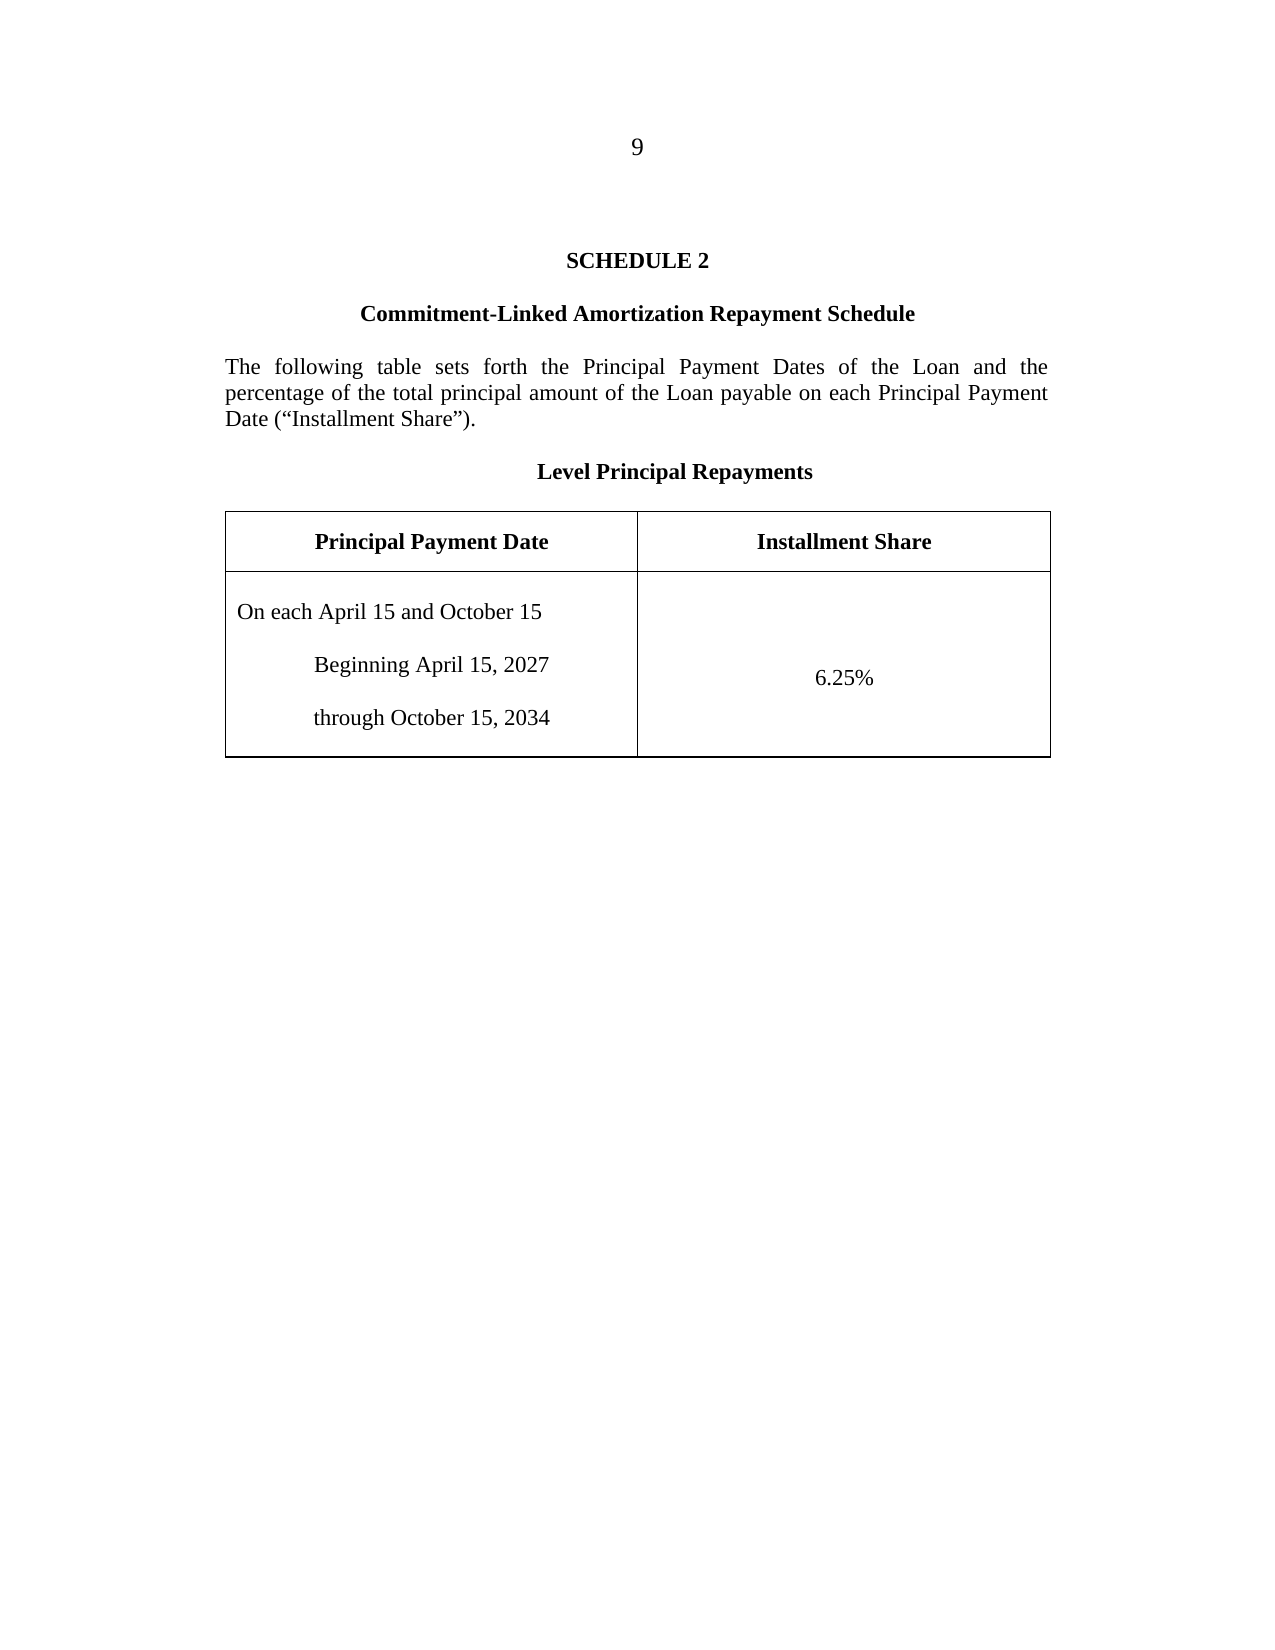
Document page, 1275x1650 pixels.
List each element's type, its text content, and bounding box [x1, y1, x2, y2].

table_header Installment Share [638, 512, 1050, 571]
table_cell On each April 15 and October 15 Beginning April 15, 2027 through October 15, 2034 [226, 572, 637, 756]
table_header Principal Payment Date [226, 512, 637, 571]
text SCHEDULE 2 [225, 247, 1050, 274]
table_cell 6.25% [638, 572, 1050, 756]
text The following table sets forth the Principal Payment Dates of the Loan and the percentage of the total principal amount of the Loan payable on each Principal Payment Date (“Installment Share”). [225, 353, 1050, 432]
text Commitment-Linked Amortization Repayment Schedule [225, 300, 1050, 326]
text Level Principal Repayments [300, 458, 1050, 484]
